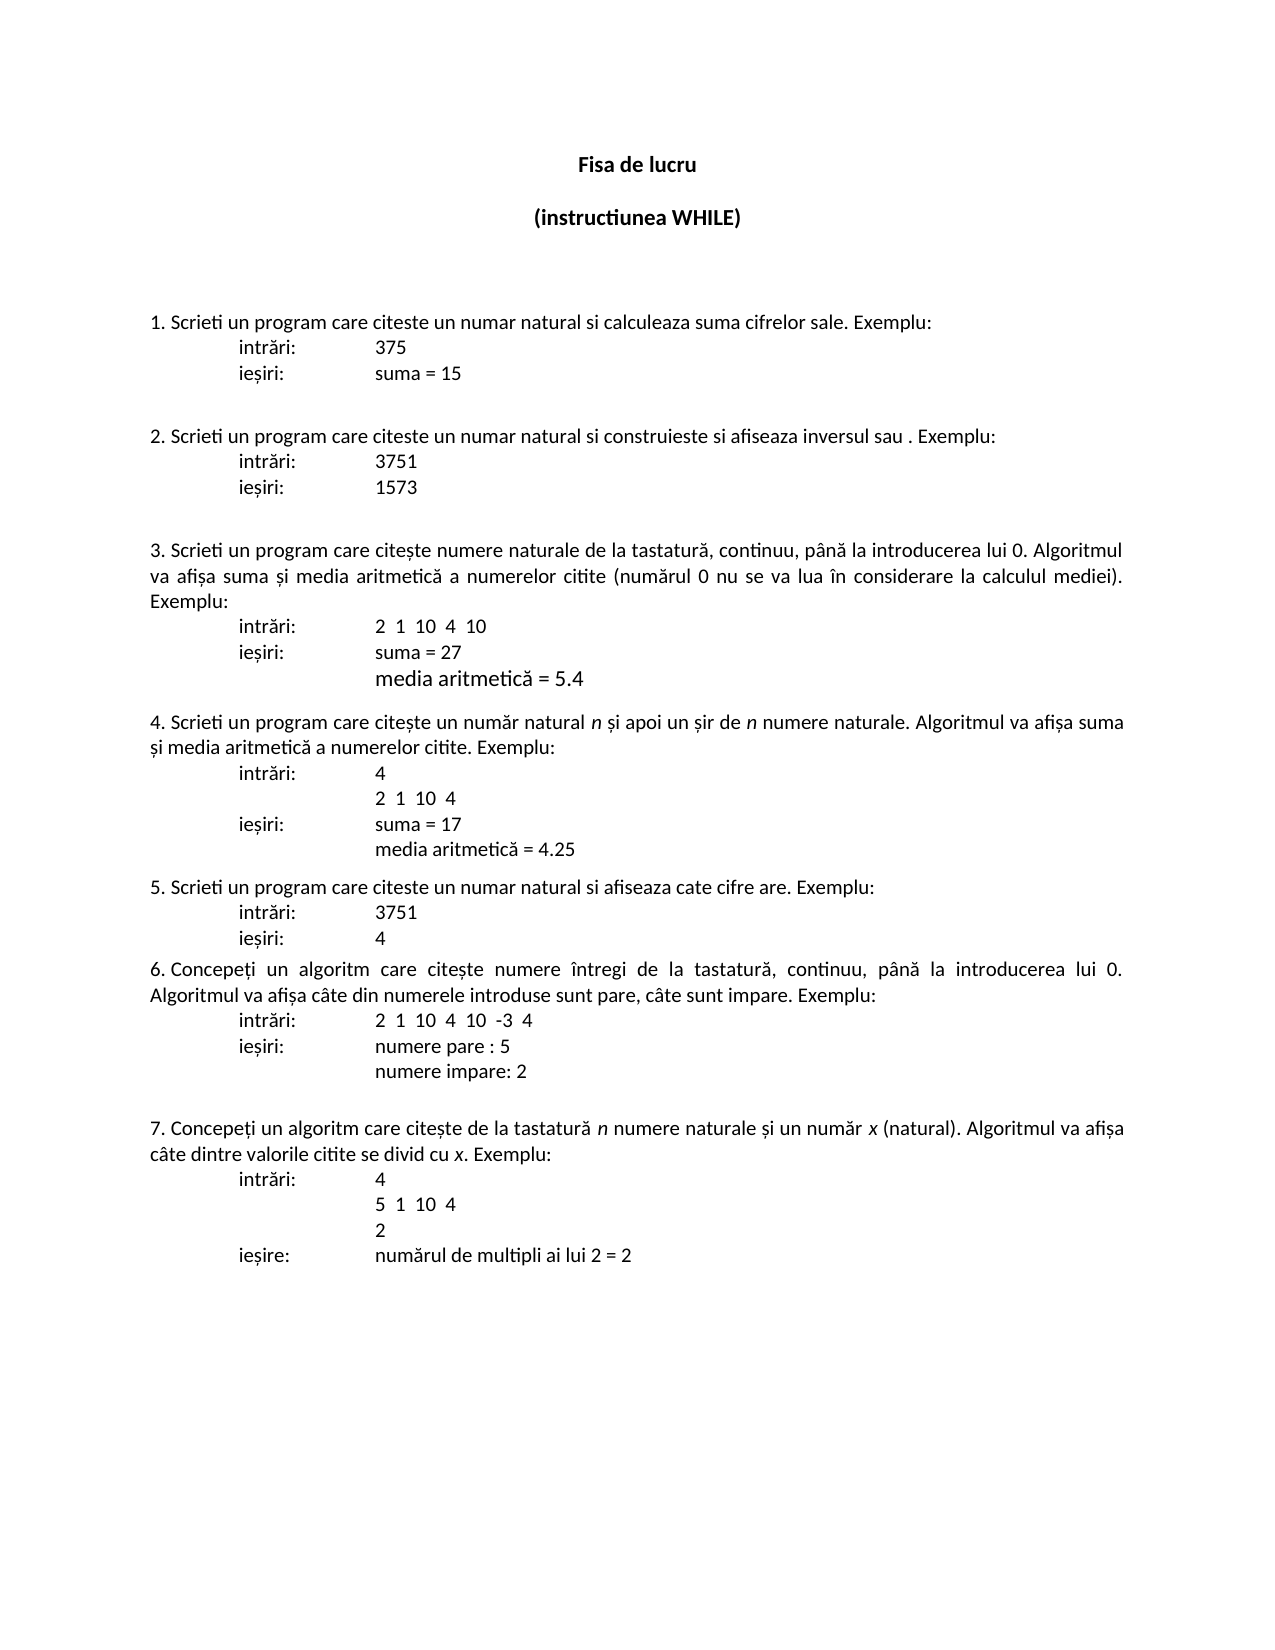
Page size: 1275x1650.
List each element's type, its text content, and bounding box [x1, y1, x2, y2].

list ieșiri: suma = 17 [150, 811, 1125, 836]
list ieșire: numărul de multipli ai lui 2 = 2 [150, 1242, 1125, 1268]
list Scrieti un program care citeste un numar natural si calculeaza suma cifrelor sale. Exemplu: [150, 309, 1125, 334]
list intrări: 375 [150, 334, 1125, 360]
list ieșiri: numere pare : 5 [150, 1033, 1125, 1058]
list Concepeți un algoritm care citește de la tastatură n numere naturale și un număr x (natural). Algoritmul va afișa câte dintre valorile citite se divid cu x. Exemplu: [150, 1115, 1125, 1166]
list ieșiri: suma = 27 [150, 639, 1125, 664]
list Scrieti un program care citește numere naturale de la tastatură, continuu, până la introducerea lui 0. Algoritmul va afișa suma și media aritmetică a numerelor citite (numărul 0 nu se va lua în considerare la calculul mediei). Exemplu: [150, 537, 1125, 614]
list intrări: 3751 [150, 449, 1125, 474]
list numere impare: 2 [150, 1058, 1125, 1084]
list intrări: 2 1 10 4 10 -3 4 [150, 1007, 1125, 1033]
text Fisa de lucru [150, 150, 1125, 178]
list 2 1 10 4 [150, 785, 1125, 811]
list intrări: 2 1 10 4 10 [150, 614, 1125, 639]
list Scrieti un program care citeste un numar natural si afiseaza cate cifre are. Exemplu: [150, 874, 1125, 899]
text (instructiunea WHILE) [150, 203, 1125, 231]
list Scrieti un program care citeste un numar natural si construieste si afiseaza inversul sau . Exemplu: [150, 423, 1125, 449]
list ieșiri: 4 [150, 925, 1125, 950]
list intrări: 4 [150, 1166, 1125, 1192]
list Concepeți un algoritm care citește numere întregi de la tastatură, continuu, până la introducerea lui 0. Algoritmul va afișa câte din numerele introduse sunt pare, câte sunt impare. Exemplu: [150, 957, 1125, 1007]
list ieșiri: 1573 [150, 474, 1125, 499]
list Scrieti un program care citește un număr natural n și apoi un șir de n numere naturale. Algoritmul va afișa suma și media aritmetică a numerelor citite. Exemplu: [150, 709, 1125, 760]
list 5 1 10 4 [150, 1192, 1125, 1217]
list media aritmetică = 4.25 [150, 836, 1125, 862]
list 2 [150, 1217, 1125, 1242]
text media aritmetică = 5.4 [150, 664, 1125, 692]
list intrări: 3751 [150, 899, 1125, 925]
list intrări: 4 [150, 760, 1125, 785]
list ieșiri: suma = 15 [150, 360, 1125, 385]
